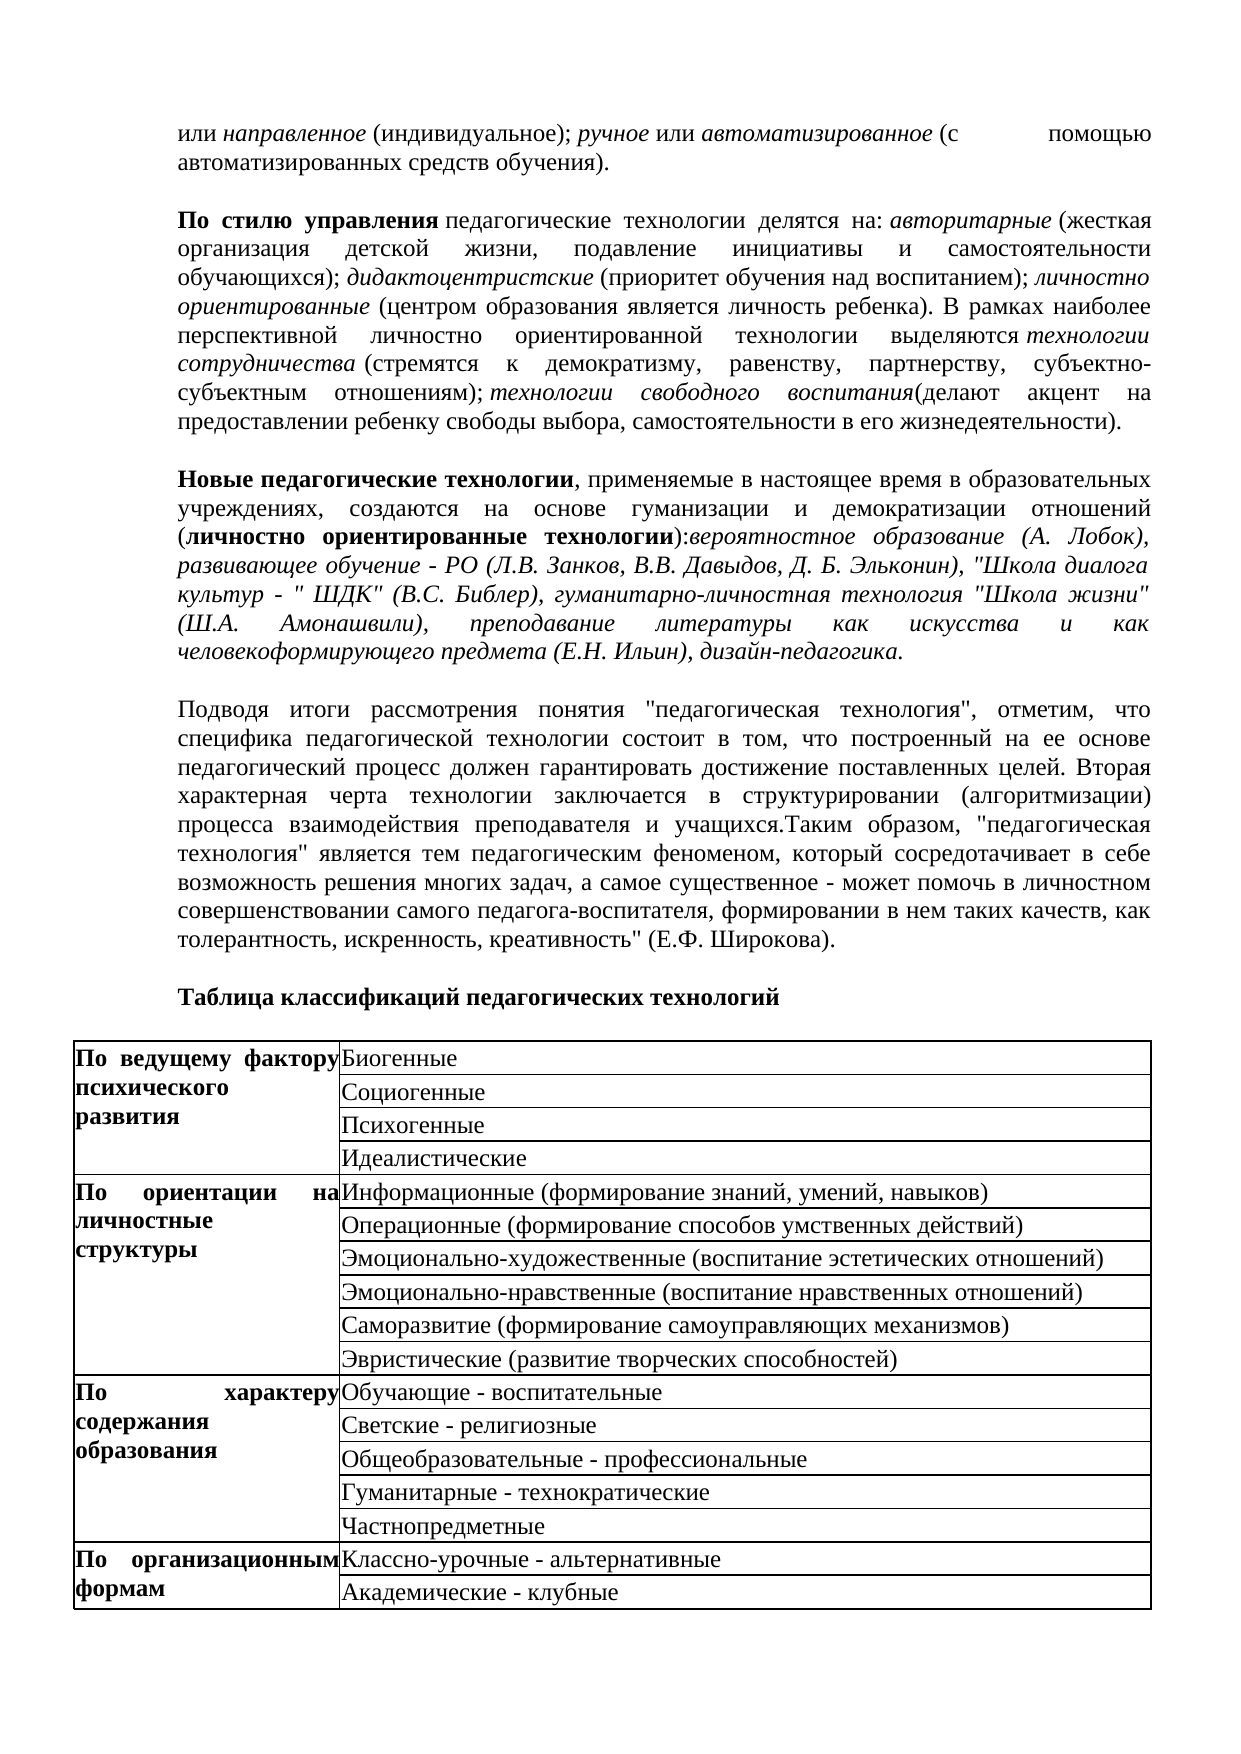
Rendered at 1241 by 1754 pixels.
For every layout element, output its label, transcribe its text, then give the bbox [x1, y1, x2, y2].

table_cell Гуманитарные - технократические [340, 1476, 1150, 1508]
table_cell Информационные (формирование знаний, умений, навыков) [340, 1175, 1150, 1207]
table_cell По характеру содержания образования [75, 1376, 339, 1541]
text Подводя итоги рассмотрения понятия "педагогическая технология", отметим, что специфика педагогической технологии состоит в том, что построенный на ее основе педагогический процесс должен гарантировать достижение поставленных целей. Вторая характерная черта технологии заключается в структурировании (алгоритмизации) процесса взаимодействия преподавателя и учащихся.Таким образом, "педагогическая технология" является тем педагогическим феноменом, который сосредотачивает в себе возможность решения многих задач, а самое существенное - может помочь в личностном совершенствовании самого педагога-воспитателя, формировании в нем таких качеств, как толерантность, искренность, креативность" (Е.Ф. Широкова). [177, 694, 1152, 953]
table_cell По организационным формам [75, 1543, 339, 1608]
table_cell Частнопредметные [340, 1509, 1150, 1541]
table_cell По ориентации на личностные структуры [75, 1175, 339, 1374]
table_cell Социогенные [340, 1075, 1150, 1107]
table_cell Операционные (формирование способов умственных действий) [340, 1209, 1150, 1240]
table_cell Общеобразовательные - профессиональные [340, 1442, 1150, 1474]
table_cell Саморазвитие (формирование самоуправляющих механизмов) [340, 1309, 1150, 1341]
table_cell Эмоционально-нравственные (воспитание нравственных отношений) [340, 1276, 1150, 1307]
text Таблица классификаций педагогических технологий [177, 982, 1152, 1011]
table_cell Психогенные [340, 1108, 1150, 1140]
table_cell Эмоционально-художественные (воспитание эстетических отношений) [340, 1242, 1150, 1274]
table_cell Обучающие - воспитательные [340, 1376, 1150, 1407]
table_header Биогенные [340, 1042, 1150, 1073]
table_cell Светские - религиозные [340, 1409, 1150, 1441]
table_header По ведущему фактору психического развития [75, 1042, 339, 1174]
text Новые педагогические технологии, применяемые в настоящее время в образовательных учреждениях, создаются на основе гуманизации и демократизации отношений (личностно ориентированные технологии):вероятностное образование (А. Лобок), развивающее обучение - РО (Л.В. Занков, В.В. Давыдов, Д. Б. Эльконин), "Школа диалога культур - " ШДК" (В.С. Библер), гуманитарно-личностная технология "Школа жизни" (Ш.А. Амонашвили), преподавание литературы как искусства и как человекоформирующего предмета (Е.Н. Ильин), дизайн-педагогика. [177, 464, 1152, 665]
text По стилю управления педагогические технологии делятся на: авторитарные (жесткая организация детской жизни, подавление инициативы и самостоятельности обучающихся); дидактоцентристские (приоритет обучения над воспитанием); личностно ориентированные (центром образования является личность ребенка). В рамках наиболее перспективной личностно ориентированной технологии выделяются технологии сотрудничества (стремятся к демократизму, равенству, партнерству, субъектно-субъектным отношениям); технологии свободного воспитания(делают акцент на предоставлении ребенку свободы выбора, самостоятельности в его жизнедеятельности). [177, 205, 1152, 435]
table_cell Классно-урочные - альтернативные [340, 1543, 1150, 1574]
table_cell Идеалистические [340, 1142, 1150, 1174]
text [177, 118, 1152, 176]
table_cell Академические - клубные [340, 1576, 1150, 1608]
table_cell Эвристические (развитие творческих способностей) [340, 1342, 1150, 1374]
